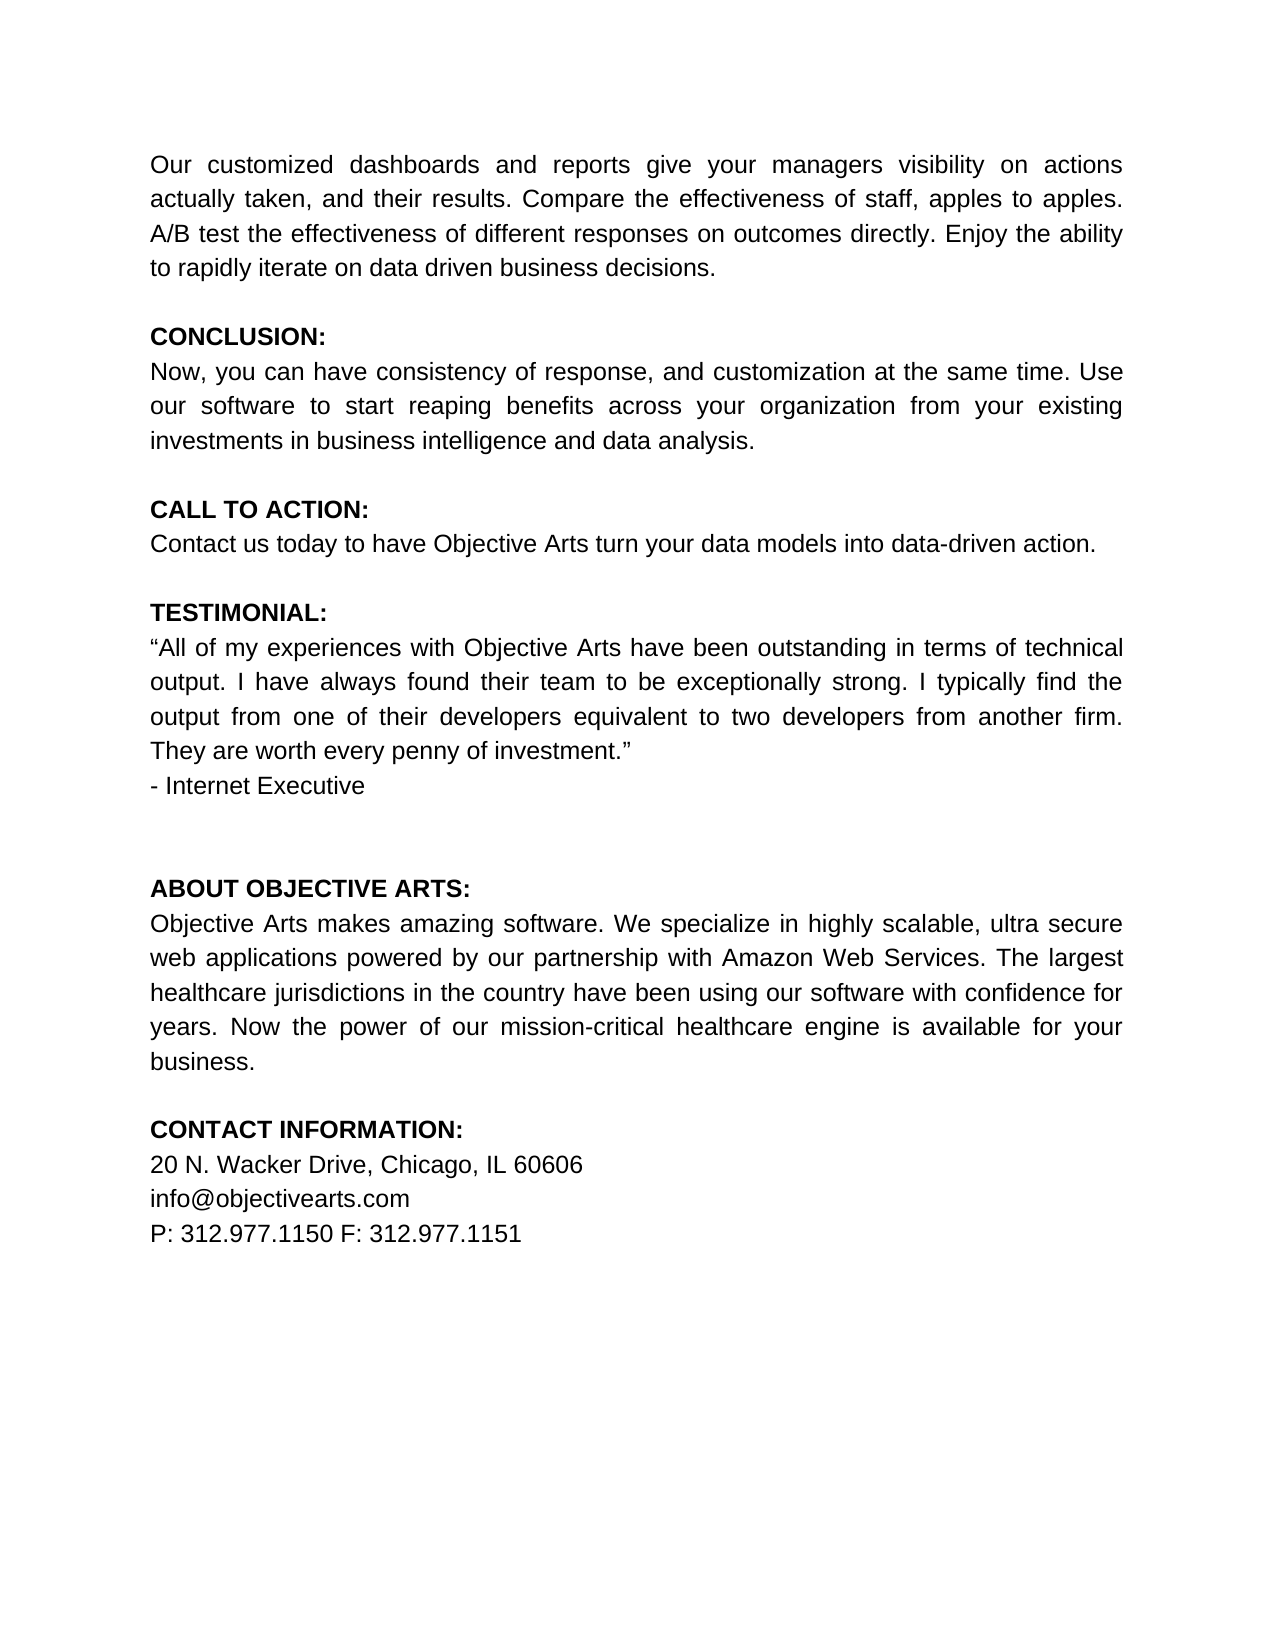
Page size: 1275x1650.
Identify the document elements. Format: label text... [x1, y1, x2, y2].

text TESTIMONIAL: [150, 598, 1125, 627]
text CONTACT INFORMATION: [150, 1115, 1125, 1144]
text info@objectivearts.com [150, 1184, 1125, 1213]
text ABOUT OBJECTIVE ARTS: [150, 874, 1125, 903]
text Contact us today to have Objective Arts turn your data models into data-driven action. [150, 529, 1125, 558]
text P: 312.977.1150 F: 312.977.1151 [150, 1219, 1125, 1248]
text CONCLUSION: [150, 322, 1125, 351]
text 20 N. Wacker Drive, Chicago, IL 60606 [150, 1150, 1125, 1179]
text Objective Arts makes amazing software. We specialize in highly scalable, ultra secure web applications powered by our partnership with Amazon Web Services. The largest healthcare jurisdictions in the country have been using our software with confidence for years. Now the power of our mission-critical healthcare engine is available for your business. [150, 908, 1125, 1075]
text Our customized dashboards and reports give your managers visibility on actions actually taken, and their results. Compare the effectiveness of staff, apples to apples. A/B test the effectiveness of different responses on outcomes directly. Enjoy the ability to rapidly iterate on data driven business decisions. [150, 150, 1125, 282]
text - Internet Executive [150, 771, 1125, 799]
text CALL TO ACTION: [150, 495, 1125, 523]
text Now, you can have consistency of response, and customization at the same time. Use our software to start reaping benefits across your organization from your existing investments in business intelligence and data analysis. [150, 357, 1125, 454]
text “All of my experiences with Objective Arts have been outstanding in terms of technical output. I have always found their team to be exceptionally strong. I typically find the output from one of their developers equivalent to two developers from another firm. They are worth every penny of investment.” [150, 633, 1125, 765]
